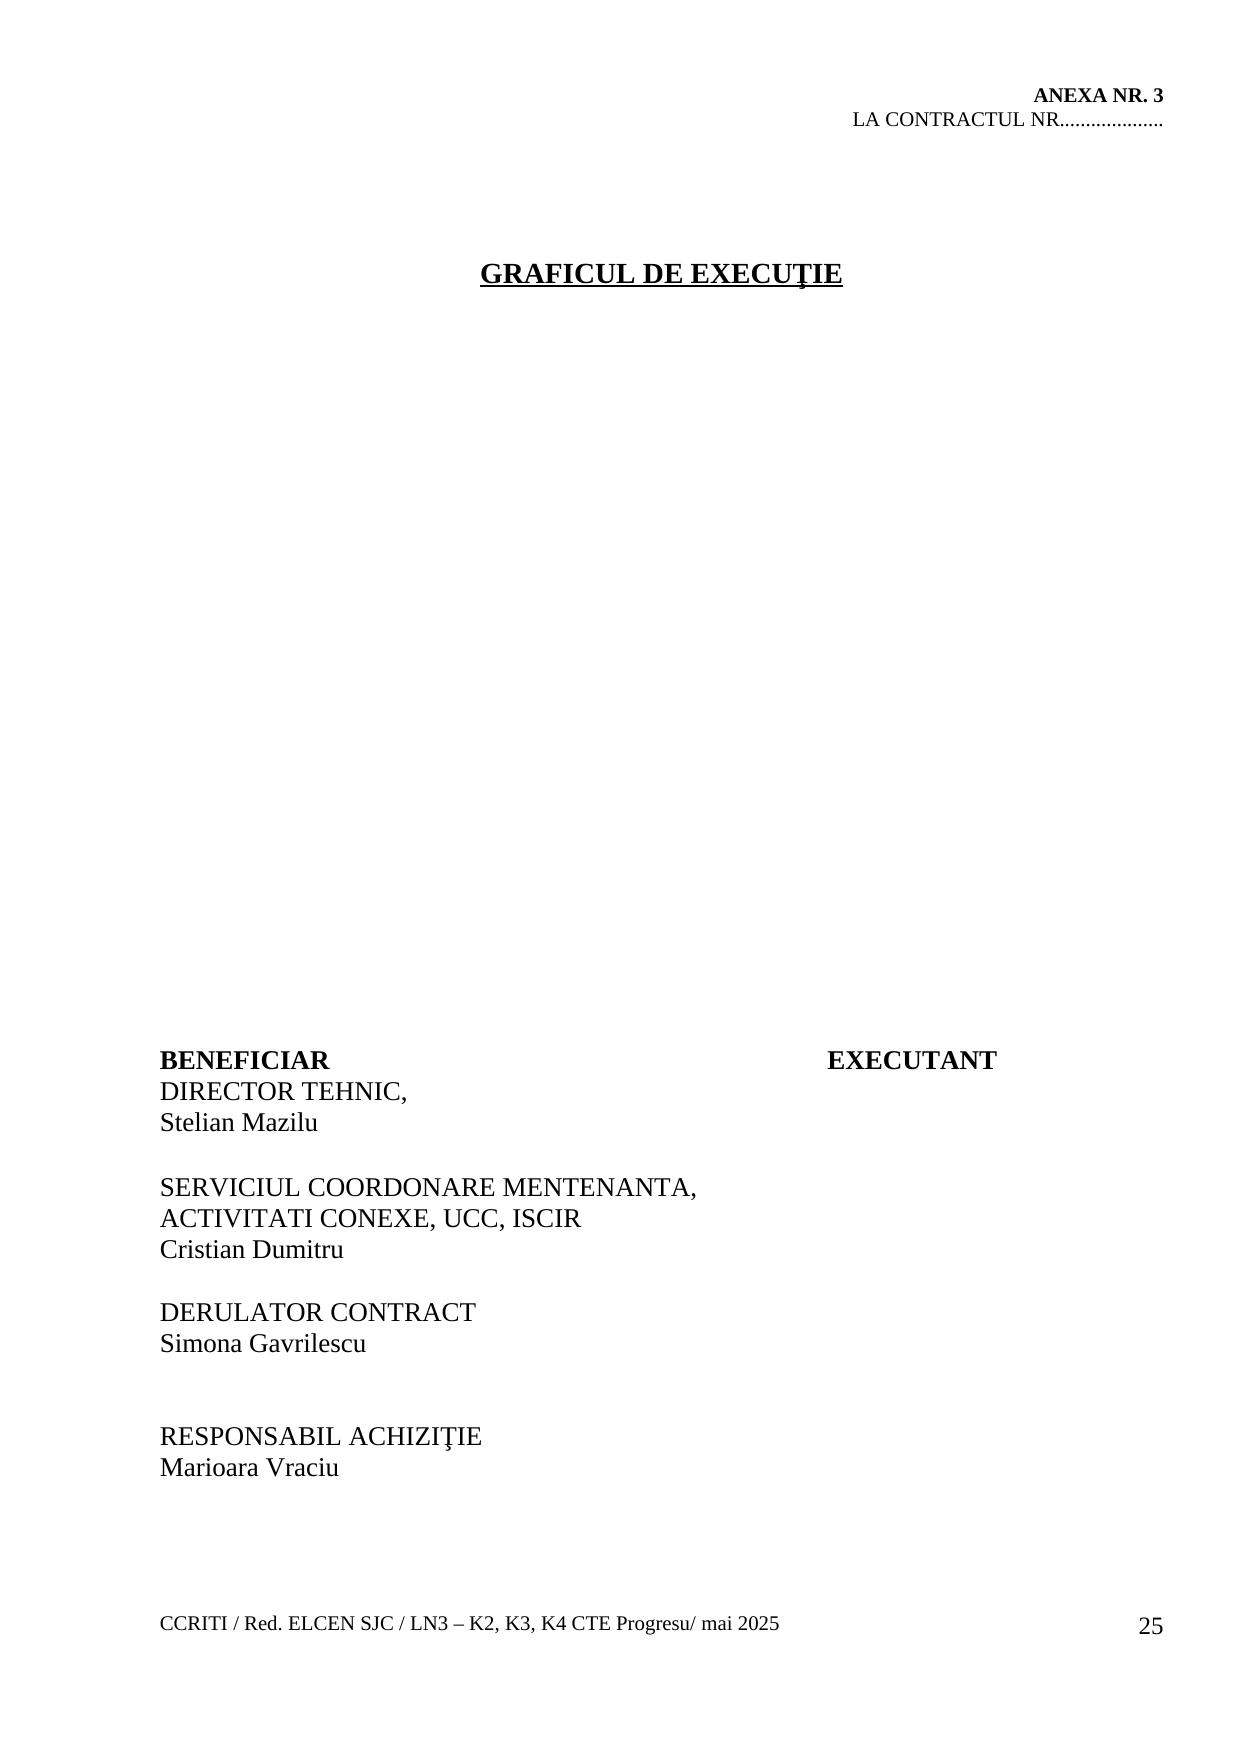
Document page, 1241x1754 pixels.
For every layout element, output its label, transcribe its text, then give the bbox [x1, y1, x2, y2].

text Stelian Mazilu [159, 1106, 1163, 1138]
text SERVICIUL COORDONARE MENTENANTA, [159, 1171, 1163, 1202]
text Marioara Vraciu [159, 1451, 1163, 1483]
text ANEXA NR. 3 [159, 83, 1163, 107]
text DERULATOR CONTRACT [159, 1296, 1163, 1327]
text DIRECTOR TEHNIC, [159, 1075, 1163, 1106]
text Cristian Dumitru [159, 1233, 1163, 1264]
text RESPONSABIL ACHIZIŢIE [159, 1420, 1163, 1451]
text LA CONTRACTUL NR.................... [159, 107, 1163, 131]
text Simona Gavrilescu [159, 1327, 1163, 1358]
text ACTIVITATI CONEXE, UCC, ISCIR [159, 1202, 1163, 1233]
text BENEFICIAR EXECUTANT [159, 1044, 1163, 1075]
text GRAFICUL DE EXECUŢIE [159, 256, 1163, 289]
